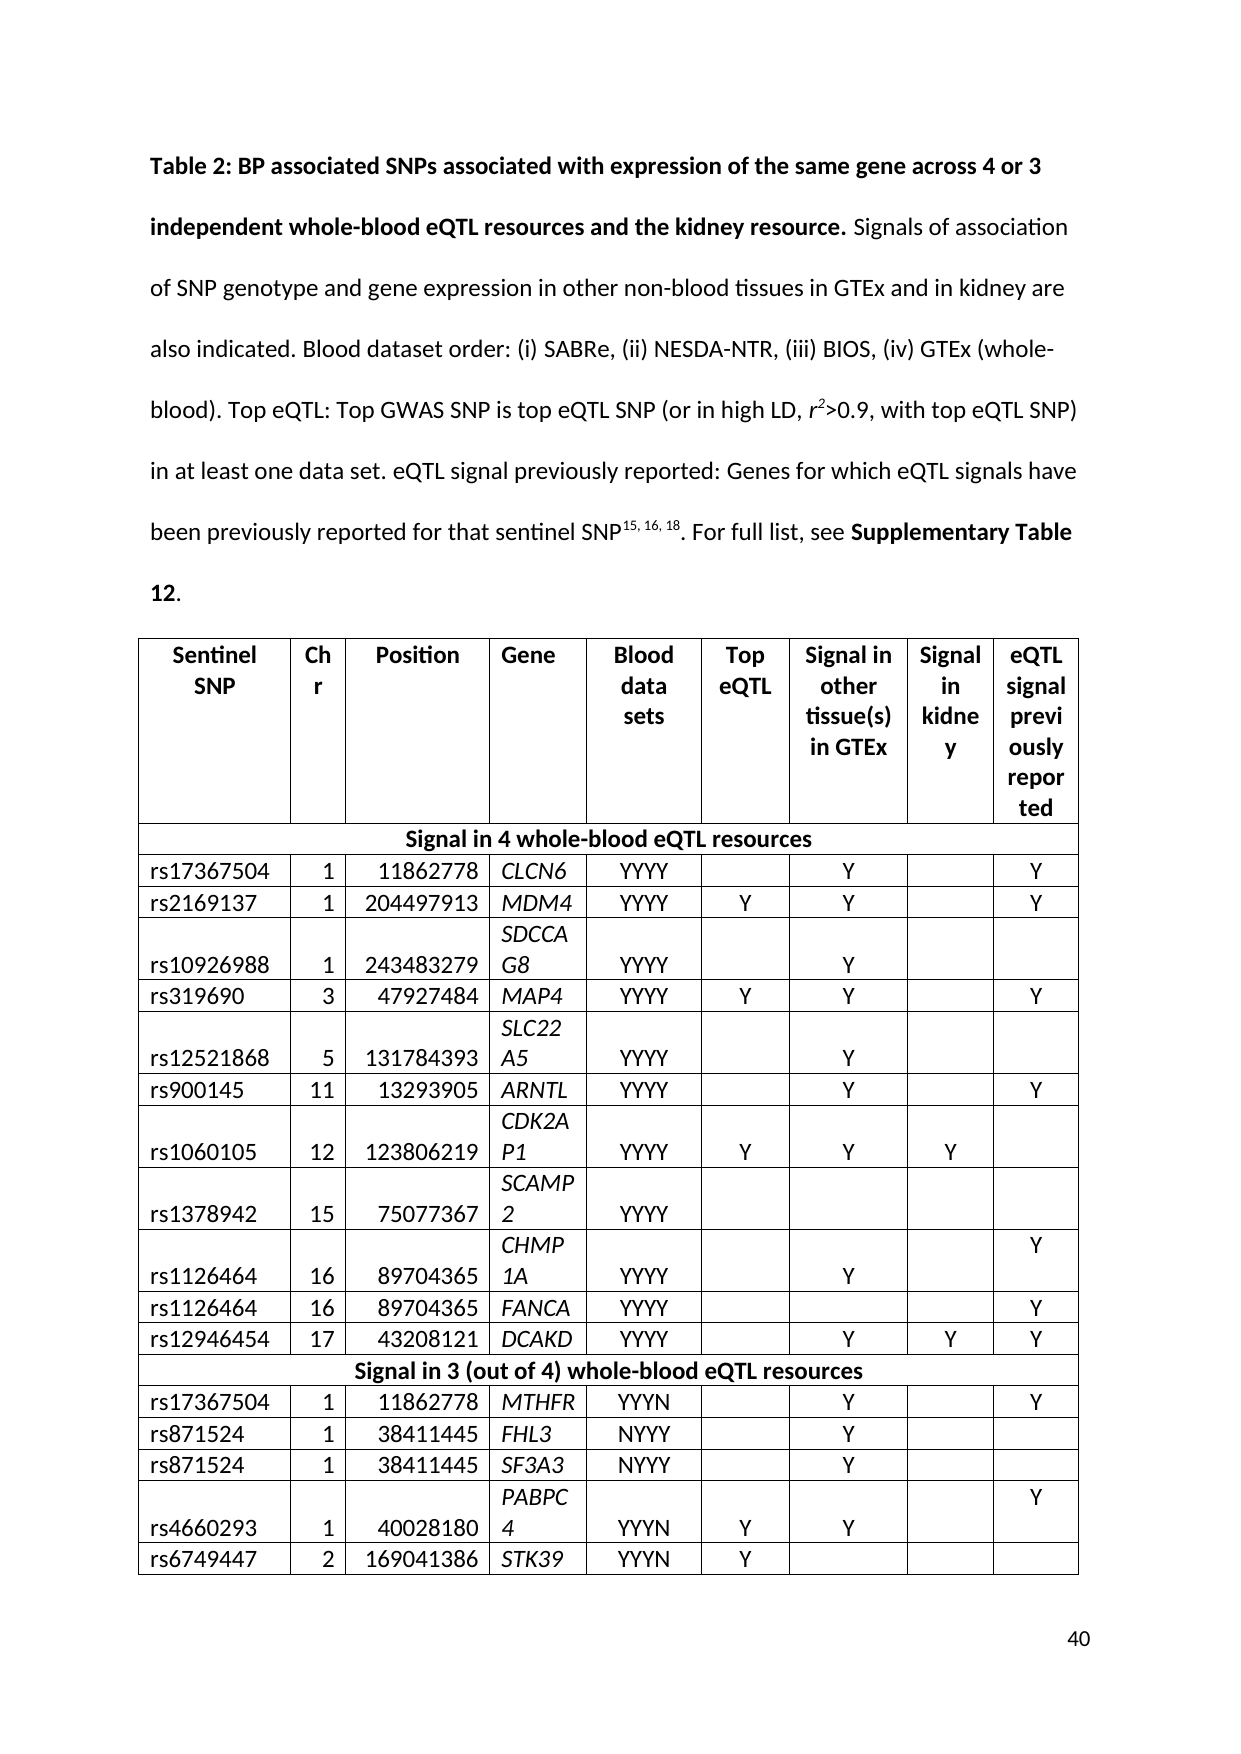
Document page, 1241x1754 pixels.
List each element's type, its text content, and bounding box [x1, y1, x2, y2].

table_cell Y [994, 1386, 1078, 1417]
table_cell rs900145 [139, 1074, 290, 1104]
table_cell YYYY [587, 1323, 701, 1354]
table_cell [908, 1292, 993, 1322]
table_header Signal in kidney [908, 639, 993, 822]
table_cell [702, 1418, 789, 1448]
table_cell [702, 1074, 789, 1104]
table_cell Y [994, 1292, 1078, 1322]
table_cell YYYY [587, 1168, 701, 1229]
table_cell Signal in 3 (out of 4) whole-blood eQTL resources [139, 1355, 1078, 1385]
table_header Signal in other tissue(s) in GTEx [790, 639, 907, 822]
table_cell Signal in 4 whole-blood eQTL resources [139, 824, 1078, 854]
table_cell [908, 1481, 993, 1542]
table_cell Y [908, 1323, 993, 1354]
table_cell [994, 1168, 1078, 1229]
table_cell rs10926988 [139, 918, 290, 979]
table_cell Y [790, 918, 907, 979]
table_cell 1 [291, 918, 345, 979]
table_cell rs12521868 [139, 1012, 290, 1073]
table_cell Y [790, 1450, 907, 1480]
table_cell 1 [291, 887, 345, 917]
table_cell YYYY [587, 1230, 701, 1291]
table_cell CHMP1A [490, 1230, 586, 1291]
table_cell YYYY [587, 855, 701, 886]
table_cell rs319690 [139, 980, 290, 1011]
table_cell 1 [291, 855, 345, 886]
table_cell NYYY [587, 1418, 701, 1448]
table_header Gene [490, 639, 586, 822]
table_cell rs1378942 [139, 1168, 290, 1229]
table_cell [994, 918, 1078, 979]
table_cell SDCCAG8 [490, 918, 586, 979]
table_cell Y [702, 1481, 789, 1542]
table_header Blood data sets [587, 639, 701, 822]
table_cell [908, 1450, 993, 1480]
table_cell [702, 918, 789, 979]
table_cell [702, 1012, 789, 1073]
table_cell [790, 1543, 907, 1574]
table_cell [702, 855, 789, 886]
table_cell DCAKD [490, 1323, 586, 1354]
table_cell rs1126464 [139, 1292, 290, 1322]
table_cell Y [790, 1323, 907, 1354]
table_cell 11 [291, 1074, 345, 1104]
table_cell [994, 1418, 1078, 1448]
table_header Position [346, 639, 489, 822]
table_cell [994, 1450, 1078, 1480]
table_cell [702, 1230, 789, 1291]
table_cell Y [790, 1481, 907, 1542]
table_cell 17 [291, 1323, 345, 1354]
table_cell [994, 1543, 1078, 1574]
table_header Chr [291, 639, 345, 822]
table_cell 40028180 [346, 1481, 489, 1542]
table_cell [908, 1012, 993, 1073]
table_cell rs17367504 [139, 855, 290, 886]
table_cell 1 [291, 1418, 345, 1448]
table_cell Y [702, 887, 789, 917]
table_cell Y [790, 1418, 907, 1448]
table_cell rs4660293 [139, 1481, 290, 1542]
table_cell 15 [291, 1168, 345, 1229]
table_cell [908, 1543, 993, 1574]
table_cell 38411445 [346, 1450, 489, 1480]
table_cell 16 [291, 1292, 345, 1322]
table_cell MDM4 [490, 887, 586, 917]
table_cell YYYY [587, 887, 701, 917]
table_cell YYYY [587, 1292, 701, 1322]
table_cell [702, 1292, 789, 1322]
table_cell Y [790, 1106, 907, 1167]
table_cell YYYN [587, 1481, 701, 1542]
table_cell 89704365 [346, 1292, 489, 1322]
table_cell [702, 1450, 789, 1480]
table_cell 3 [291, 980, 345, 1011]
table_cell rs871524 [139, 1450, 290, 1480]
table_cell Y [994, 887, 1078, 917]
table_cell [790, 1292, 907, 1322]
table_cell Y [790, 855, 907, 886]
table_cell [908, 918, 993, 979]
table_cell 1 [291, 1450, 345, 1480]
table_cell [908, 980, 993, 1011]
table_cell Y [702, 1543, 789, 1574]
table_cell YYYY [587, 1074, 701, 1104]
table_cell [908, 1168, 993, 1229]
table_cell SLC22A5 [490, 1012, 586, 1073]
table_header Top eQTL [702, 639, 789, 822]
table_cell YYYY [587, 918, 701, 979]
table_cell Y [790, 1386, 907, 1417]
table_cell [790, 1168, 907, 1229]
table_cell rs2169137 [139, 887, 290, 917]
table_cell [702, 1323, 789, 1354]
table_cell rs17367504 [139, 1386, 290, 1417]
table_cell 75077367 [346, 1168, 489, 1229]
table_cell Y [994, 855, 1078, 886]
table_cell 47927484 [346, 980, 489, 1011]
table_header Sentinel SNP [139, 639, 290, 822]
table_cell [702, 1168, 789, 1229]
table_cell [702, 1386, 789, 1417]
table_cell Y [994, 1323, 1078, 1354]
table_cell Y [994, 980, 1078, 1011]
table_cell Y [790, 1074, 907, 1104]
table_cell rs6749447 [139, 1543, 290, 1574]
table_cell 43208121 [346, 1323, 489, 1354]
table_cell 16 [291, 1230, 345, 1291]
table_cell 5 [291, 1012, 345, 1073]
table_cell 131784393 [346, 1012, 489, 1073]
table_cell Y [702, 1106, 789, 1167]
table_cell YYYY [587, 1012, 701, 1073]
table_cell Y [790, 980, 907, 1011]
table_cell Y [790, 1012, 907, 1073]
table_cell 204497913 [346, 887, 489, 917]
table_cell 89704365 [346, 1230, 489, 1291]
table_cell rs1126464 [139, 1230, 290, 1291]
table_cell [908, 1074, 993, 1104]
table_cell 38411445 [346, 1418, 489, 1448]
table_cell rs12946454 [139, 1323, 290, 1354]
table_cell Y [908, 1106, 993, 1167]
table_cell [908, 887, 993, 917]
table_cell 243483279 [346, 918, 489, 979]
table_cell 169041386 [346, 1543, 489, 1574]
table_cell PABPC4 [490, 1481, 586, 1542]
table_cell 12 [291, 1106, 345, 1167]
table_cell [908, 1230, 993, 1291]
table_cell Y [790, 1230, 907, 1291]
table_cell rs1060105 [139, 1106, 290, 1167]
table_cell NYYY [587, 1450, 701, 1480]
table_cell CDK2AP1 [490, 1106, 586, 1167]
table_cell Y [790, 887, 907, 917]
table_cell YYYN [587, 1386, 701, 1417]
table_cell Y [702, 980, 789, 1011]
table_cell 123806219 [346, 1106, 489, 1167]
table_cell [908, 1386, 993, 1417]
table_cell 2 [291, 1543, 345, 1574]
table_cell [908, 1418, 993, 1448]
table_cell FHL3 [490, 1418, 586, 1448]
table_cell 11862778 [346, 1386, 489, 1417]
table_cell [994, 1106, 1078, 1167]
text Table 2: BP associated SNPs associated with expression of the same gene across 4 or 3 independent whole-blood eQTL resources and the kidney resource. Signals of association of SNP genotype and gene expression in other non-blood tissues in GTEx and in kidney are also indicated. Blood dataset order: (i) SABRe, (ii) NESDA-NTR, (iii) BIOS, (iv) GTEx (whole-blood). Top eQTL: Top GWAS SNP is top eQTL SNP (or in high LD, r2>0.9, with top eQTL SNP) in at least one data set. eQTL signal previously reported: Genes for which eQTL signals have been previously reported for that sentinel SNP15, 16, 18. For full list, see Supplementary Table 12. [150, 150, 1090, 608]
table_cell [994, 1012, 1078, 1073]
table_cell 13293905 [346, 1074, 489, 1104]
table_cell CLCN6 [490, 855, 586, 886]
table_cell 1 [291, 1481, 345, 1542]
table_cell [908, 855, 993, 886]
table_cell ARNTL [490, 1074, 586, 1104]
table_cell SF3A3 [490, 1450, 586, 1480]
table_cell YYYY [587, 1106, 701, 1167]
table_cell YYYN [587, 1543, 701, 1574]
table_cell Y [994, 1074, 1078, 1104]
table_cell YYYY [587, 980, 701, 1011]
table_cell STK39 [490, 1543, 586, 1574]
table_cell 11862778 [346, 855, 489, 886]
table_cell Y [994, 1230, 1078, 1291]
table_cell MAP4 [490, 980, 586, 1011]
table_cell 1 [291, 1386, 345, 1417]
table_cell Y [994, 1481, 1078, 1542]
table_header eQTL signal previously reported [994, 639, 1078, 822]
table_cell MTHFR [490, 1386, 586, 1417]
table_cell SCAMP2 [490, 1168, 586, 1229]
table_cell rs871524 [139, 1418, 290, 1448]
table_cell FANCA [490, 1292, 586, 1322]
